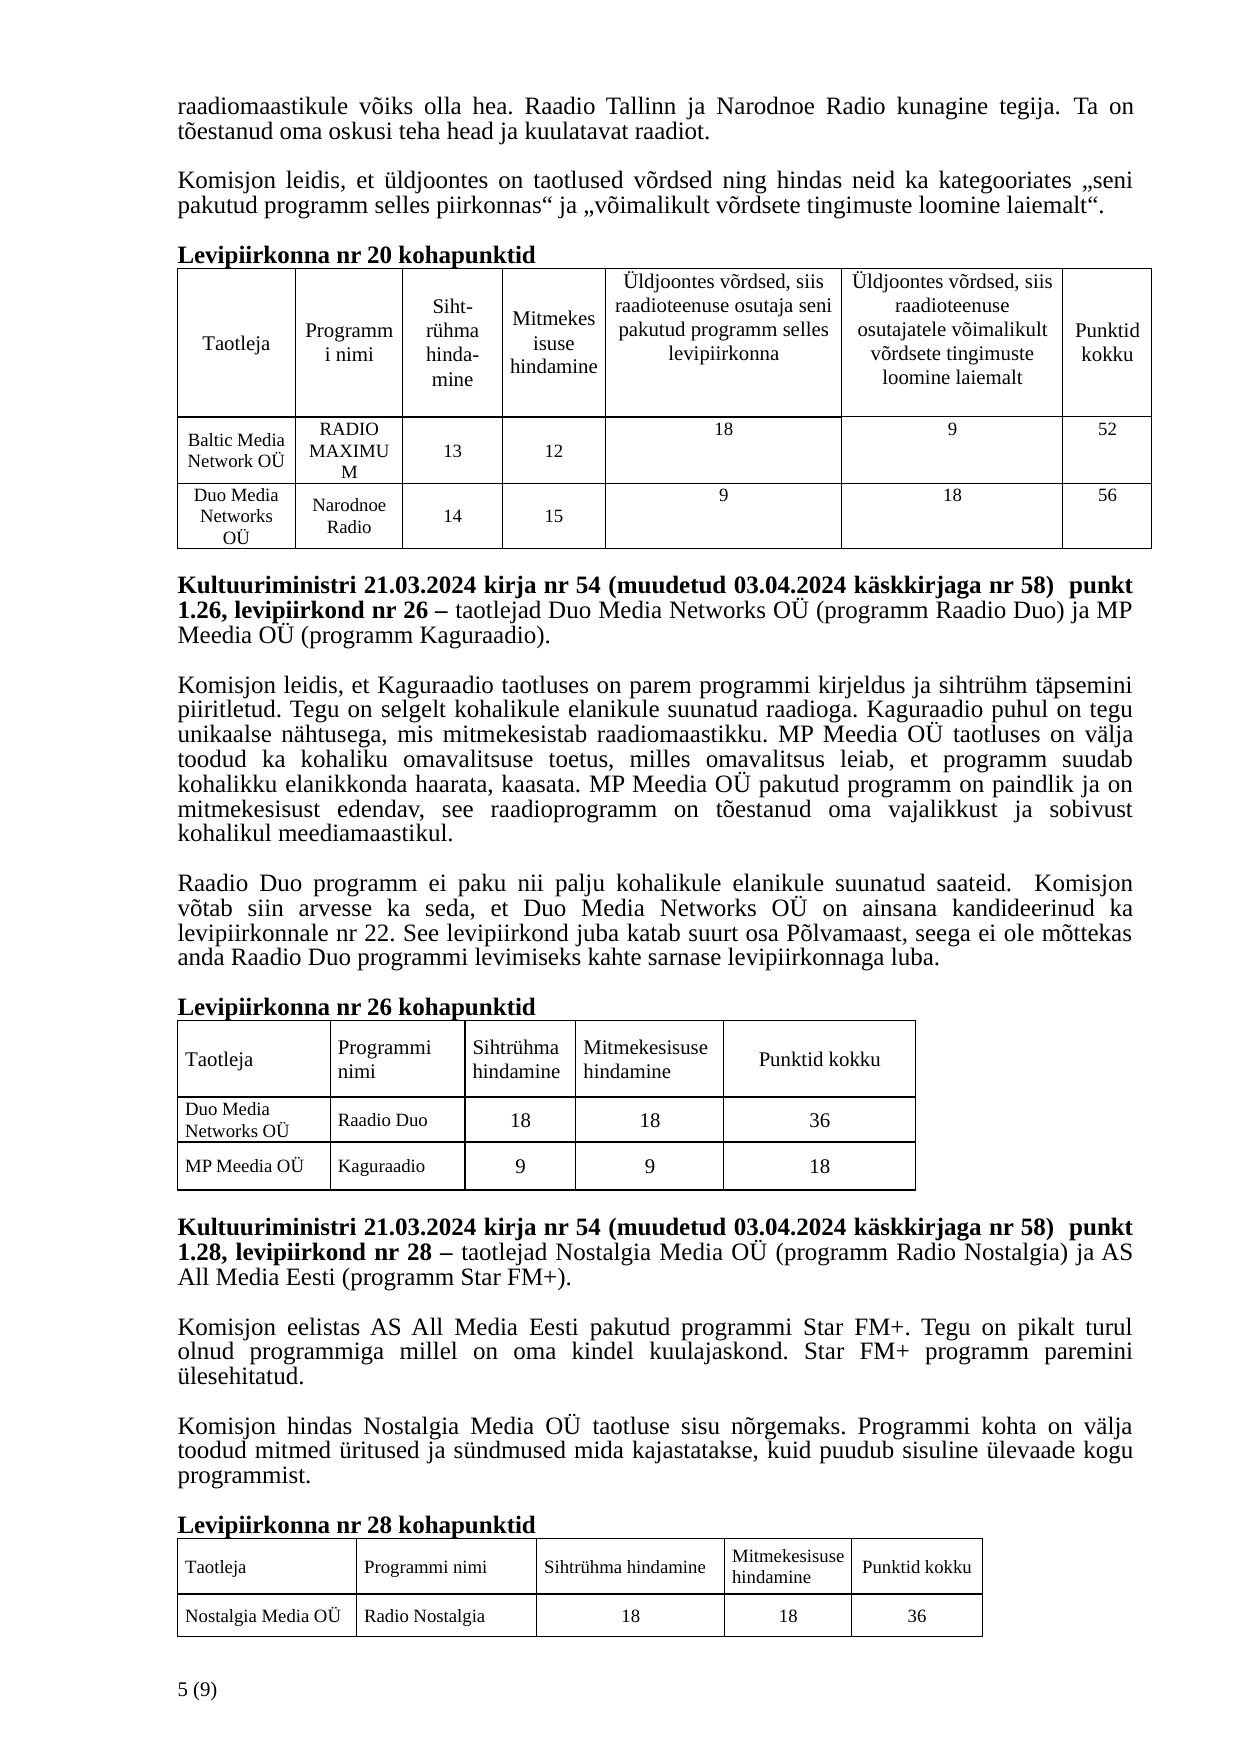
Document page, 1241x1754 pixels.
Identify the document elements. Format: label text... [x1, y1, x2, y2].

table_cell 14 [403, 484, 502, 548]
table_header Mitmekesisuse hindamine [503, 269, 605, 416]
table_cell 9 [466, 1143, 575, 1189]
table_cell 13 [403, 418, 502, 483]
table_cell RADIO MAXIMUM [296, 418, 402, 483]
table_cell 56 [1063, 484, 1151, 548]
table_header Sihtrühma hindamine [466, 1021, 575, 1096]
table_cell 18 [725, 1595, 851, 1636]
table_cell 18 [842, 484, 1062, 548]
text Kultuuriministri 21.03.2024 kirja nr 54 (muudetud 03.04.2024 käskkirjaga nr 58) punkt 1.28, levipiirkond nr 28 – taotlejad Nostalgia Media OÜ (programm Radio Nostalgia) ja AS All Media Eesti (programm Star FM+). [177, 1216, 1134, 1290]
table_header Programmi nimi [296, 269, 402, 416]
table_cell Kaguraadio [331, 1143, 464, 1189]
table_cell 9 [576, 1143, 723, 1189]
table_header Punktid kokku [1063, 269, 1151, 416]
table_cell 18 [606, 418, 841, 483]
table_header Programmi nimi [357, 1539, 536, 1593]
table_header Taotleja [178, 1539, 356, 1593]
text Kultuuriministri 21.03.2024 kirja nr 54 (muudetud 03.04.2024 käskkirjaga nr 58) punkt 1.26, levipiirkond nr 26 – taotlejad Duo Media Networks OÜ (programm Raadio Duo) ja MP Meedia OÜ (programm Kaguraadio). [177, 574, 1134, 648]
table_header Taotleja [178, 1021, 330, 1096]
table_cell 9 [606, 484, 841, 548]
table_header Sihtrühma hindamine [537, 1539, 724, 1593]
table_cell 15 [503, 484, 605, 548]
table_cell Narodnoe Radio [296, 484, 402, 548]
text Levipiirkonna nr 28 kohapunktid [177, 1513, 1134, 1538]
table_header Siht-rühma hinda-mine [403, 269, 502, 416]
table_cell Duo Media Networks OÜ [178, 484, 295, 548]
table_cell MP Meedia OÜ [178, 1143, 330, 1189]
text Komisjon leidis, et Kaguraadio taotluses on parem programmi kirjeldus ja sihtrühm täpsemini piiritletud. Tegu on selgelt kohalikule elanikule suunatud raadioga. Kaguraadio puhul on tegu unikaalse nähtusega, mis mitmekesistab raadiomaastikku. MP Meedia OÜ taotluses on välja toodud ka kohaliku omavalitsuse toetus, milles omavalitsus leiab, et programm suudab kohalikku elanikkonda haarata, kaasata. MP Meedia OÜ pakutud programm on paindlik ja on mitmekesisust edendav, see raadioprogramm on tõestanud oma vajalikkust ja sobivust kohalikul meediamaastikul. [177, 673, 1134, 847]
table_cell 52 [1063, 417, 1151, 483]
text Levipiirkonna nr 26 kohapunktid [177, 996, 1134, 1020]
table_cell Raadio Duo [331, 1098, 464, 1141]
text Raadio Duo programm ei paku nii palju kohalikule elanikule suunatud saateid. Komisjon võtab siin arvesse ka seda, et Duo Media Networks OÜ on ainsana kandideerinud ka levipiirkonnale nr 22. See levipiirkond juba katab suurt osa Põlvamaast, seega ei ole mõttekas anda Raadio Duo programmi levimiseks kahte sarnase levipiirkonnaga luba. [177, 872, 1134, 971]
table_cell Duo Media Networks OÜ [178, 1098, 330, 1141]
table_header Punktid kokku [852, 1539, 982, 1593]
table_header Üldjoontes võrdsed, siis raadioteenuse osutaja seni pakutud programm selles levipiirkonna [606, 269, 841, 416]
table_header Üldjoontes võrdsed, siis raadioteenuse osutajatele võimalikult võrdsete tingimuste loomine laiemalt [842, 269, 1062, 416]
table_header Taotleja [178, 269, 295, 416]
table_cell 12 [503, 418, 605, 483]
text Levipiirkonna nr 20 kohapunktid [177, 243, 1134, 268]
table_cell 18 [537, 1595, 724, 1636]
table_cell 36 [852, 1595, 982, 1636]
table_cell 18 [466, 1098, 575, 1141]
table_cell Nostalgia Media OÜ [178, 1595, 356, 1636]
text Komisjon eelistas AS All Media Eesti pakutud programmi Star FM+. Tegu on pikalt turul olnud programmiga millel on oma kindel kuulajaskond. Star FM+ programm paremini ülesehitatud. [177, 1315, 1134, 1389]
table_cell 18 [724, 1143, 915, 1189]
table_cell Radio Nostalgia [357, 1595, 536, 1636]
text Komisjon leidis, et üldjoontes on taotlused võrdsed ning hindas neid ka kategooriates „seni pakutud programm selles piirkonnas“ ja „võimalikult võrdsete tingimuste loomine laiemalt“. [177, 169, 1134, 218]
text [177, 94, 1134, 144]
table_header Mitmekesisuse hindamine [576, 1021, 723, 1096]
table_cell 18 [576, 1098, 723, 1141]
table_cell 36 [724, 1098, 915, 1141]
table_header Mitmekesisuse hindamine [725, 1539, 851, 1593]
table_header Punktid kokku [724, 1021, 915, 1096]
table_cell 9 [842, 417, 1062, 483]
text Komisjon hindas Nostalgia Media OÜ taotluse sisu nõrgemaks. Programmi kohta on välja toodud mitmed üritused ja sündmused mida kajastatakse, kuid puudub sisuline ülevaade kogu programmist. [177, 1414, 1134, 1489]
table_cell Baltic Media Network OÜ [178, 418, 295, 483]
table_header Programmi nimi [331, 1021, 464, 1096]
